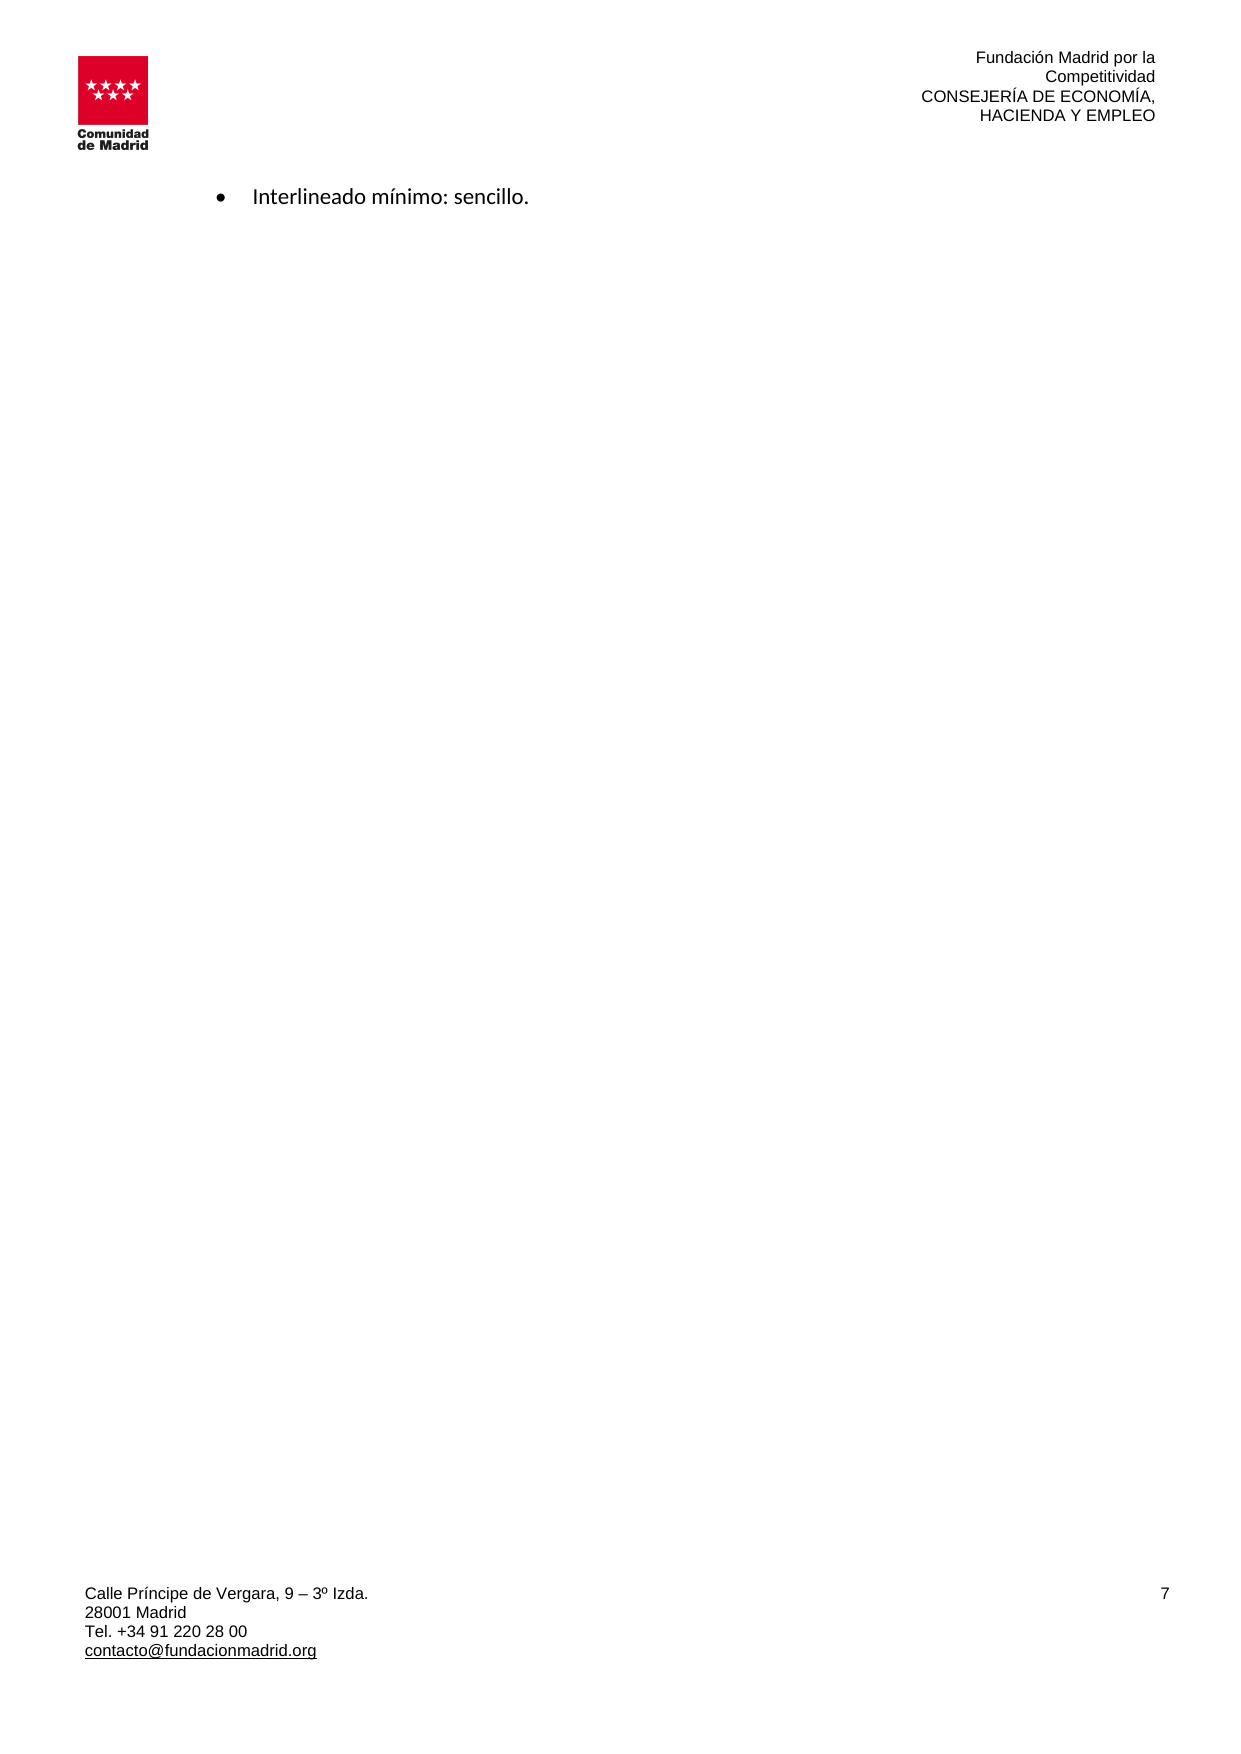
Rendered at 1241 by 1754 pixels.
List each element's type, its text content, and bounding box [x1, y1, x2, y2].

picture [70, 48, 155, 158]
list Interlineado mínimo: sencillo. [215, 182, 1137, 210]
